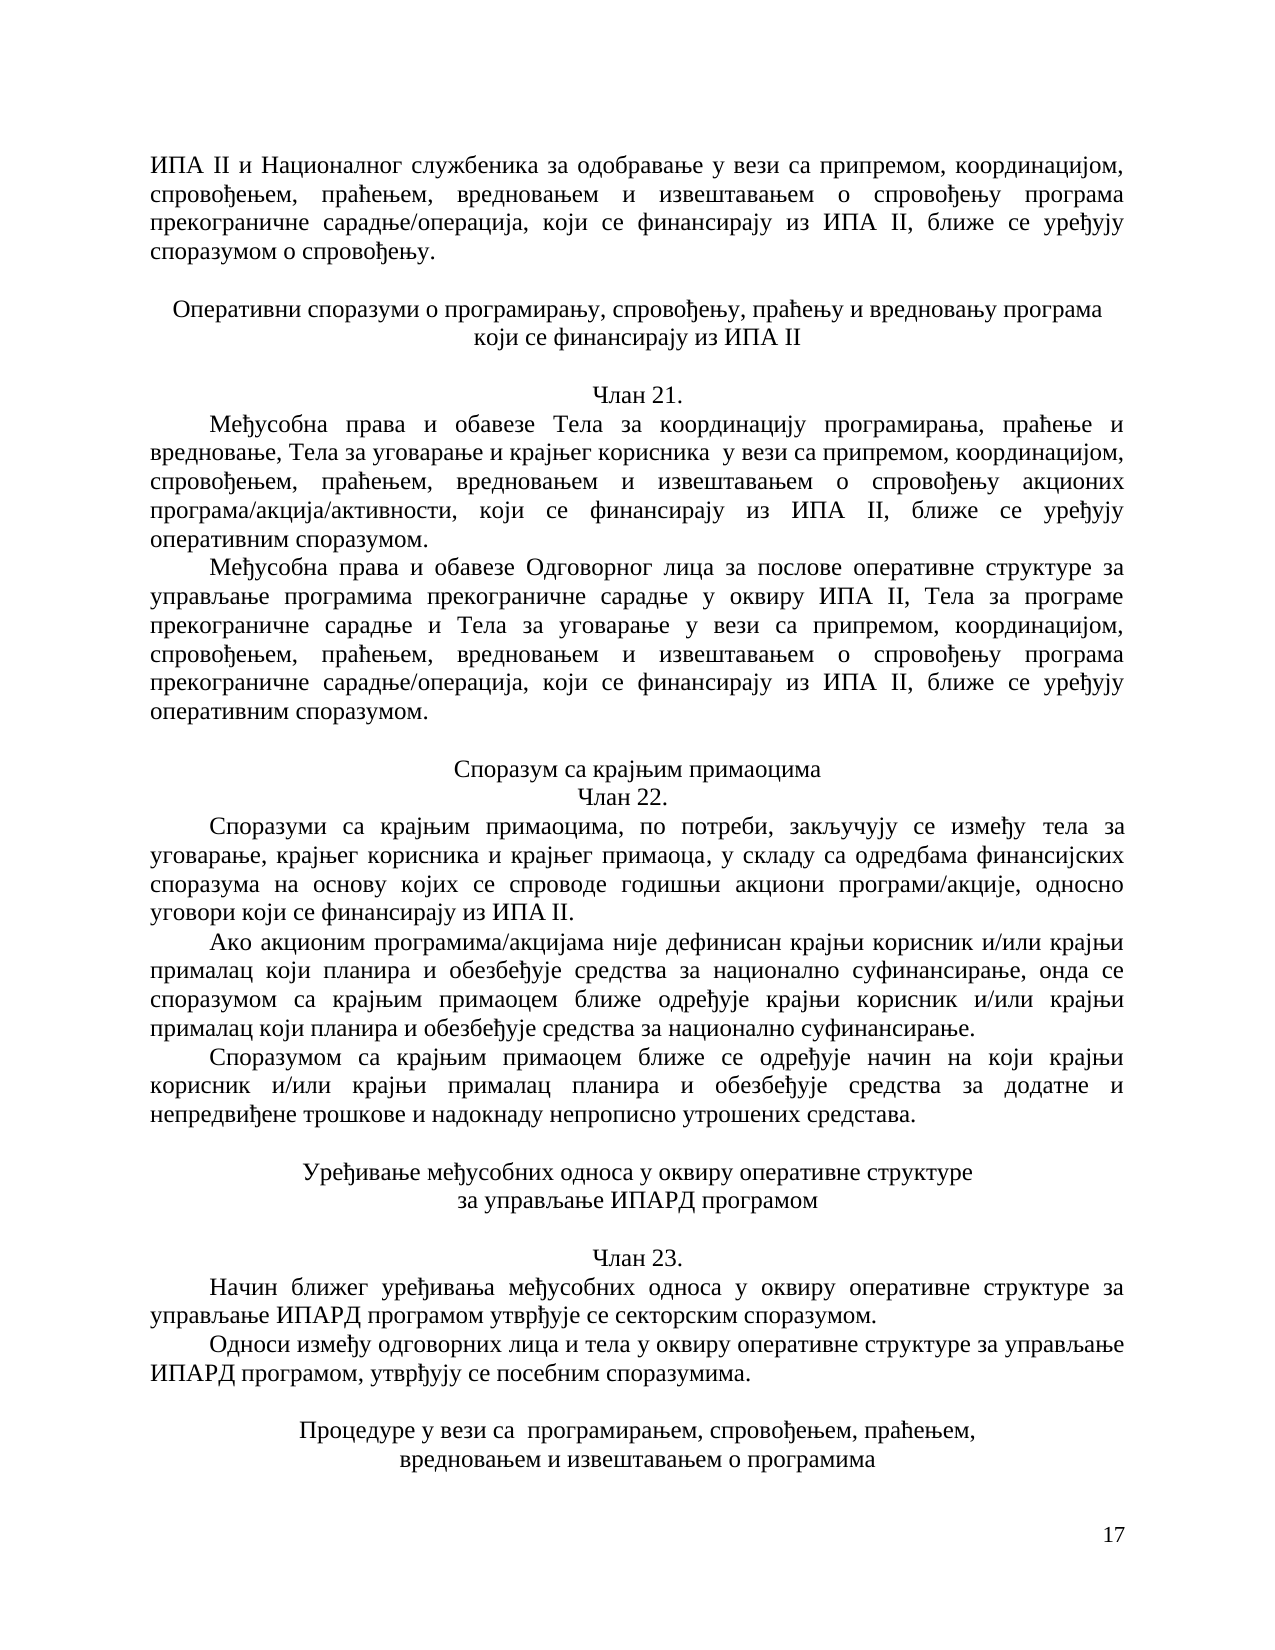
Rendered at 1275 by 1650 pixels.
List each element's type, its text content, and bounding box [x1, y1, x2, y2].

text Начин ближег уређивања међусобних односа у оквиру оперативне структуре за управљање ИПАРД програмом утврђује се секторским споразумом. [150, 1272, 1125, 1329]
text Члан 23. [150, 1243, 1125, 1272]
text Односи између одговорних лица и тела у оквиру оперативне структуре за управљање ИПАРД програмом, утврђују се посебним споразумима. [150, 1329, 1125, 1387]
text Оперативни споразуми о програмирању, спровођењу, праћењу и вредновању програма који се финансирају из ИПА II [150, 294, 1125, 351]
text Уређивање међусобних односа у оквиру оперативне структуре [150, 1157, 1125, 1185]
text Међусобна права и обавезе Одговорног лица за послове оперативне структуре за управљање програмима прекограничне сарадње у оквиру ИПА II, Тела за програме прекограничне сарадње и Тела за уговарање у вези са припремом, координацијом, спровођењем, праћењем, вредновањем и извештавањем о спровођењу програма прекограничне сарадње/операција, који се финансирају из ИПА II, ближе се уређују оперативним споразумом. [150, 552, 1125, 725]
text Члан 22. [150, 782, 1125, 811]
text Споразуми са крајњим примаоцима, по потреби, закључују се између тела за уговарање, крајњег корисника и крајњег примаоца, у складу са одредбама финансијских споразума на основу којих се спроводе годишњи акциони програми/акције, односно уговори који се финансирају из ИПА II. [150, 811, 1125, 927]
text Споразум са крајњим примаоцима [150, 754, 1125, 782]
text Споразумом са крајњим примаоцем ближе се одређује начин на који крајњи корисник и/или крајњи прималац планира и обезбеђује средства за додатне и непредвиђене трошкове и надокнаду непрописно утрошених средстава. [150, 1042, 1125, 1128]
text Ако акционим програмима/акцијама није дефинисан крајњи корисник и/или крајњи прималац који планира и обезбеђује средства за национално суфинансирање, онда се споразумом са крајњим примаоцем ближе одређује крајњи корисник и/или крајњи прималац који планира и обезбеђује средства за национално суфинансирање. [150, 927, 1125, 1042]
text Члан 21. [150, 380, 1125, 409]
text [150, 150, 1125, 265]
text Међусобна права и обавезе Тела за координацију програмирања, праћењe и вредновањe, Тела за уговарање и крајњег корисника у вези са припремом, координацијом, спровођењем, праћењем, вредновањем и извештавањем о спровођењу акционих програма/акција/активности, који се финансирају из ИПА II, ближе се уређују оперативним споразумом. [150, 409, 1125, 552]
text за управљање ИПАРД програмом [150, 1185, 1125, 1214]
text вредновањем и извештавањем о програмима [150, 1444, 1125, 1473]
text Процедуре у вези са програмирањем, спровођењем, праћењем, [150, 1415, 1125, 1444]
